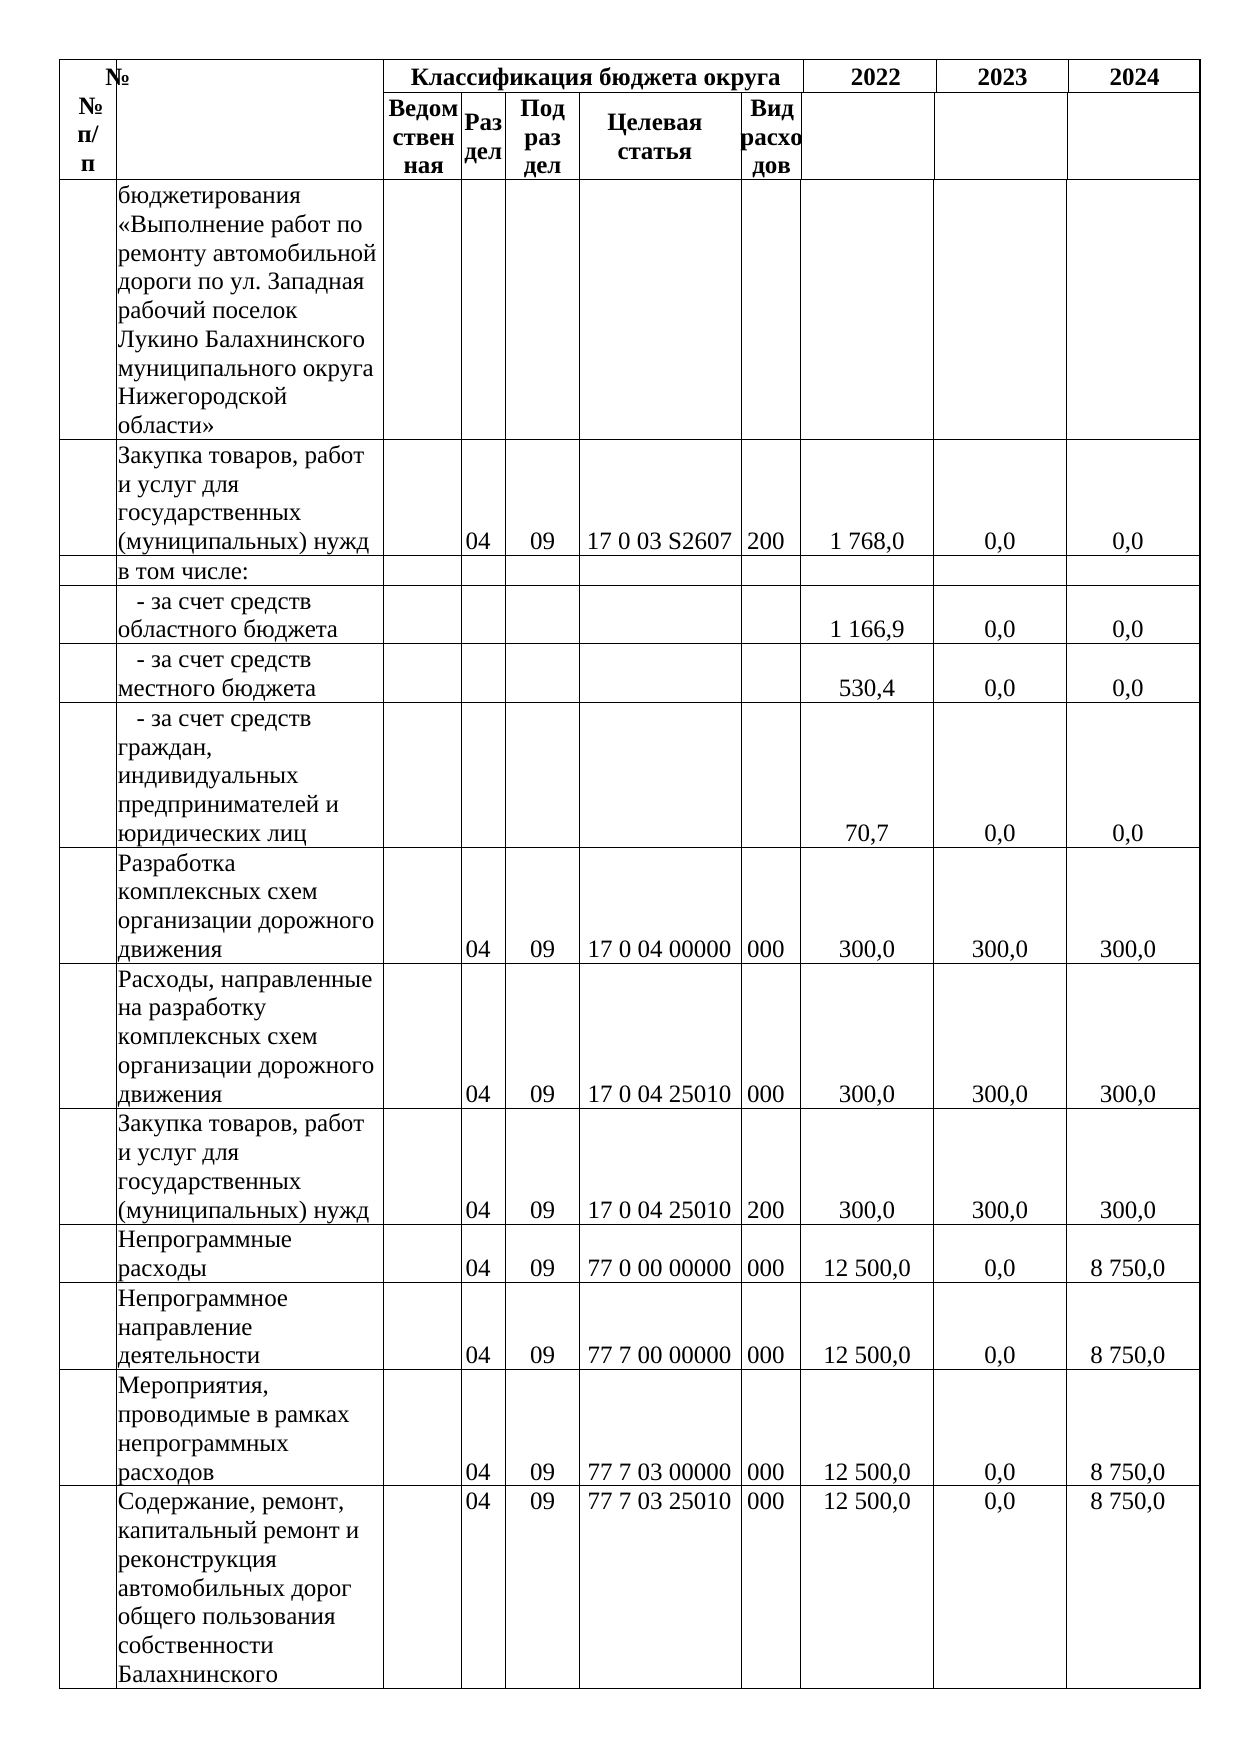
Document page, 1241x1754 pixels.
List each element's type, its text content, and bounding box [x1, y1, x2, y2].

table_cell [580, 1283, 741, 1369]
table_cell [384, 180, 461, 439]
table_header 2023 [937, 60, 1068, 92]
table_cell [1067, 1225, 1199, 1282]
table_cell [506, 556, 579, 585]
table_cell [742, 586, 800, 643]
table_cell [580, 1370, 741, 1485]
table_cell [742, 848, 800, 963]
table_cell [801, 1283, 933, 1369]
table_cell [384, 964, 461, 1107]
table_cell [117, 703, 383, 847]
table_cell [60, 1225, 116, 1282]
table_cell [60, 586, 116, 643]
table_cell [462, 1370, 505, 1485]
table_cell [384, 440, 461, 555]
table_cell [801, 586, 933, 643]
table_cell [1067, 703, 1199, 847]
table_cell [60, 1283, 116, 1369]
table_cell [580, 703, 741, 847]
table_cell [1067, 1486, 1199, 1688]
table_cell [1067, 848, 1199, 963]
table_header 2024 [1069, 60, 1199, 92]
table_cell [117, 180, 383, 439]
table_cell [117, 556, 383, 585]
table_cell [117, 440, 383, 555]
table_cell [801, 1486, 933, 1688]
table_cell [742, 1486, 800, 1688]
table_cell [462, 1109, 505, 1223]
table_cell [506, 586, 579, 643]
table_header [117, 60, 383, 179]
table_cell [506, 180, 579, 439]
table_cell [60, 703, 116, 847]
table_cell Раз дел [462, 93, 505, 179]
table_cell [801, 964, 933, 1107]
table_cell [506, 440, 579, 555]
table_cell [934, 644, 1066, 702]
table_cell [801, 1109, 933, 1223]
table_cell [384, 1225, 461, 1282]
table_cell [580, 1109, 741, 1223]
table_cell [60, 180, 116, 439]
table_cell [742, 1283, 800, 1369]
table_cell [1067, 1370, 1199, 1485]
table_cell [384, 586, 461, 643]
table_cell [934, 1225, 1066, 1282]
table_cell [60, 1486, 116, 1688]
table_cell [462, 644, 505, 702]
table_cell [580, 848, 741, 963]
table_cell Под раз дел [506, 93, 579, 179]
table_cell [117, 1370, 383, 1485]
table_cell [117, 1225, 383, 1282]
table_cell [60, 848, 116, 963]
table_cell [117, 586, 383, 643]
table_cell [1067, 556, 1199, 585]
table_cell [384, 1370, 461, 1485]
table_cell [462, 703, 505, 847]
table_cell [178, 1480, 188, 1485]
table_cell Ведом ствен ная [384, 93, 461, 179]
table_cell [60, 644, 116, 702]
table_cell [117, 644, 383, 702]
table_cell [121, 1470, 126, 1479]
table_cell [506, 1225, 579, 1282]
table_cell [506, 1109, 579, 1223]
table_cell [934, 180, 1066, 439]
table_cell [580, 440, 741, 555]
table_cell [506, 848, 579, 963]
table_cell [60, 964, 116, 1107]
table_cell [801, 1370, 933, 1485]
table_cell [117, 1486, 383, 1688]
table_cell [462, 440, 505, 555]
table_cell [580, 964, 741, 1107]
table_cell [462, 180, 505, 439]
table_cell [935, 93, 1067, 179]
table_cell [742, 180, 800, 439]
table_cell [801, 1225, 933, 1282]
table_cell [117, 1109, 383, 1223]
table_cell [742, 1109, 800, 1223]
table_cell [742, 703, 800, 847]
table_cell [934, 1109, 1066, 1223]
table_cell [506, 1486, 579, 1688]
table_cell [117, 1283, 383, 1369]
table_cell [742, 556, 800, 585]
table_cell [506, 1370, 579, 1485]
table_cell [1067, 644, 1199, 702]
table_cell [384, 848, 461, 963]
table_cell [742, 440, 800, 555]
table_cell Целевая статья [580, 93, 741, 179]
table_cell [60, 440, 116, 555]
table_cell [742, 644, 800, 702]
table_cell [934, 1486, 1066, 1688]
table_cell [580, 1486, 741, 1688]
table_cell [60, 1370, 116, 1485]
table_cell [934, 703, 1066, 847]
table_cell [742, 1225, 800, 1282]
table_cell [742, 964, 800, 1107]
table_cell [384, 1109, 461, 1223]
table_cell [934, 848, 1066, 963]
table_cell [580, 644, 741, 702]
table_header № №п/п [60, 60, 116, 179]
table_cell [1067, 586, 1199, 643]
table_header Классификация бюджета округа [384, 60, 803, 92]
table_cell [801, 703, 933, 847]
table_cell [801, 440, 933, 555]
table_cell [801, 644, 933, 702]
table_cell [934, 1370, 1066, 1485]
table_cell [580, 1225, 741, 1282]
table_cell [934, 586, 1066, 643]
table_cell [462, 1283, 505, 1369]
table_header 2022 [804, 60, 936, 92]
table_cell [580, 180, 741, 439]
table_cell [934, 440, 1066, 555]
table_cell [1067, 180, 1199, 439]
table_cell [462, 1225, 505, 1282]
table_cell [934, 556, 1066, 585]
table_cell [802, 93, 934, 179]
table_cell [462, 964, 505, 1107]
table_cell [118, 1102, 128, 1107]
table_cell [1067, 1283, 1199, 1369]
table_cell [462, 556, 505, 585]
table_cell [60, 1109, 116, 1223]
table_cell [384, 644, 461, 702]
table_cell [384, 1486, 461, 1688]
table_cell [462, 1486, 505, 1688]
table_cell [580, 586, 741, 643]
table_cell Вид расхо дов [742, 93, 801, 179]
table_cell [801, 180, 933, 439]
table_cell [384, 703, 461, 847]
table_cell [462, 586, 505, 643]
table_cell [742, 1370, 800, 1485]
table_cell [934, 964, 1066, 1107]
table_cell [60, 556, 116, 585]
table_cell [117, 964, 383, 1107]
table_cell [1068, 93, 1199, 179]
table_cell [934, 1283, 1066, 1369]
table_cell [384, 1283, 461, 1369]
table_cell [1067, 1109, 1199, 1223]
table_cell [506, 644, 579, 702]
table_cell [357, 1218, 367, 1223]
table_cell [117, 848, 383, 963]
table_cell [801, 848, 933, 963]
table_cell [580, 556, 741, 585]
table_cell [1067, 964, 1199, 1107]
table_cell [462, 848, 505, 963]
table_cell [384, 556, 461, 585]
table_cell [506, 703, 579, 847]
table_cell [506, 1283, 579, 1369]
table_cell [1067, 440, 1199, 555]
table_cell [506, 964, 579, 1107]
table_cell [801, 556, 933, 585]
